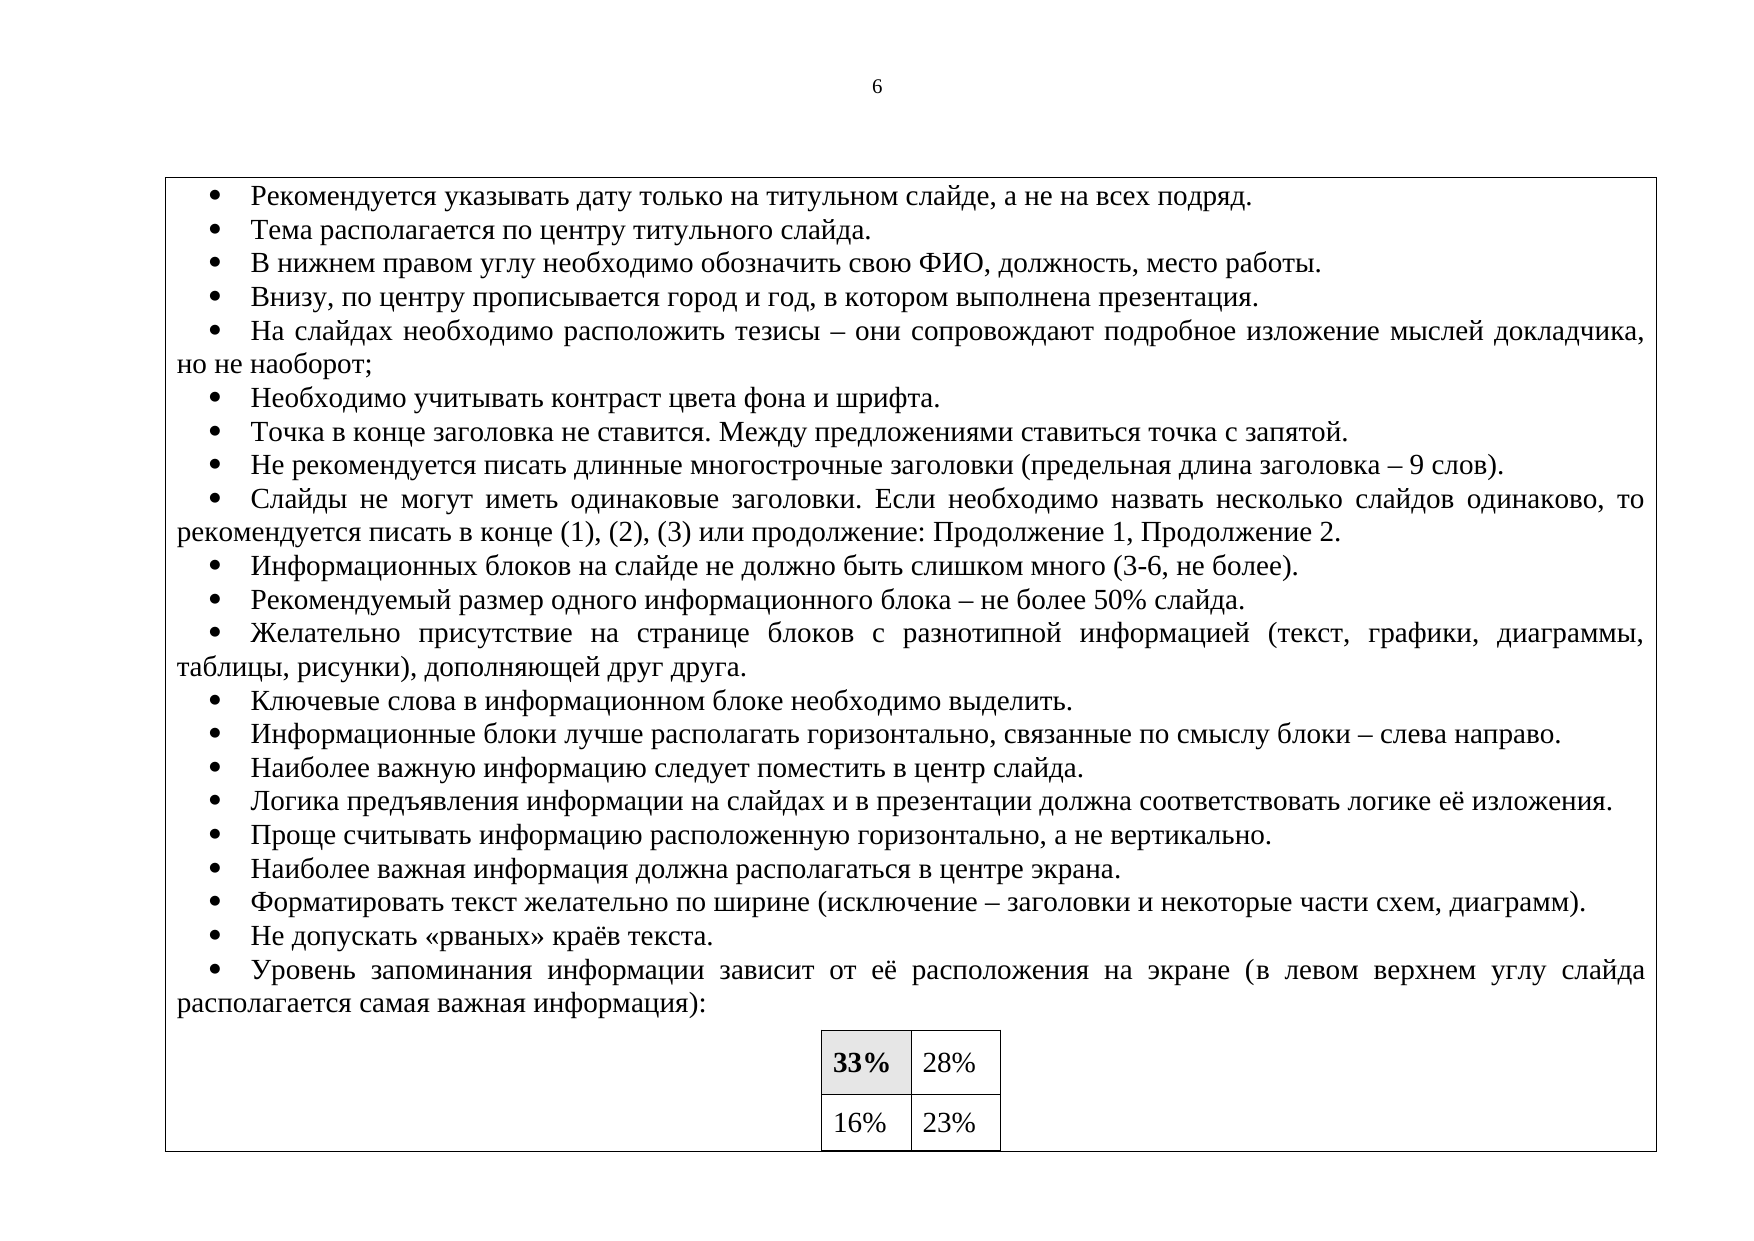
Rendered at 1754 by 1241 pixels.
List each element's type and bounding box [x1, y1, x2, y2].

table_cell [166, 178, 1656, 1151]
